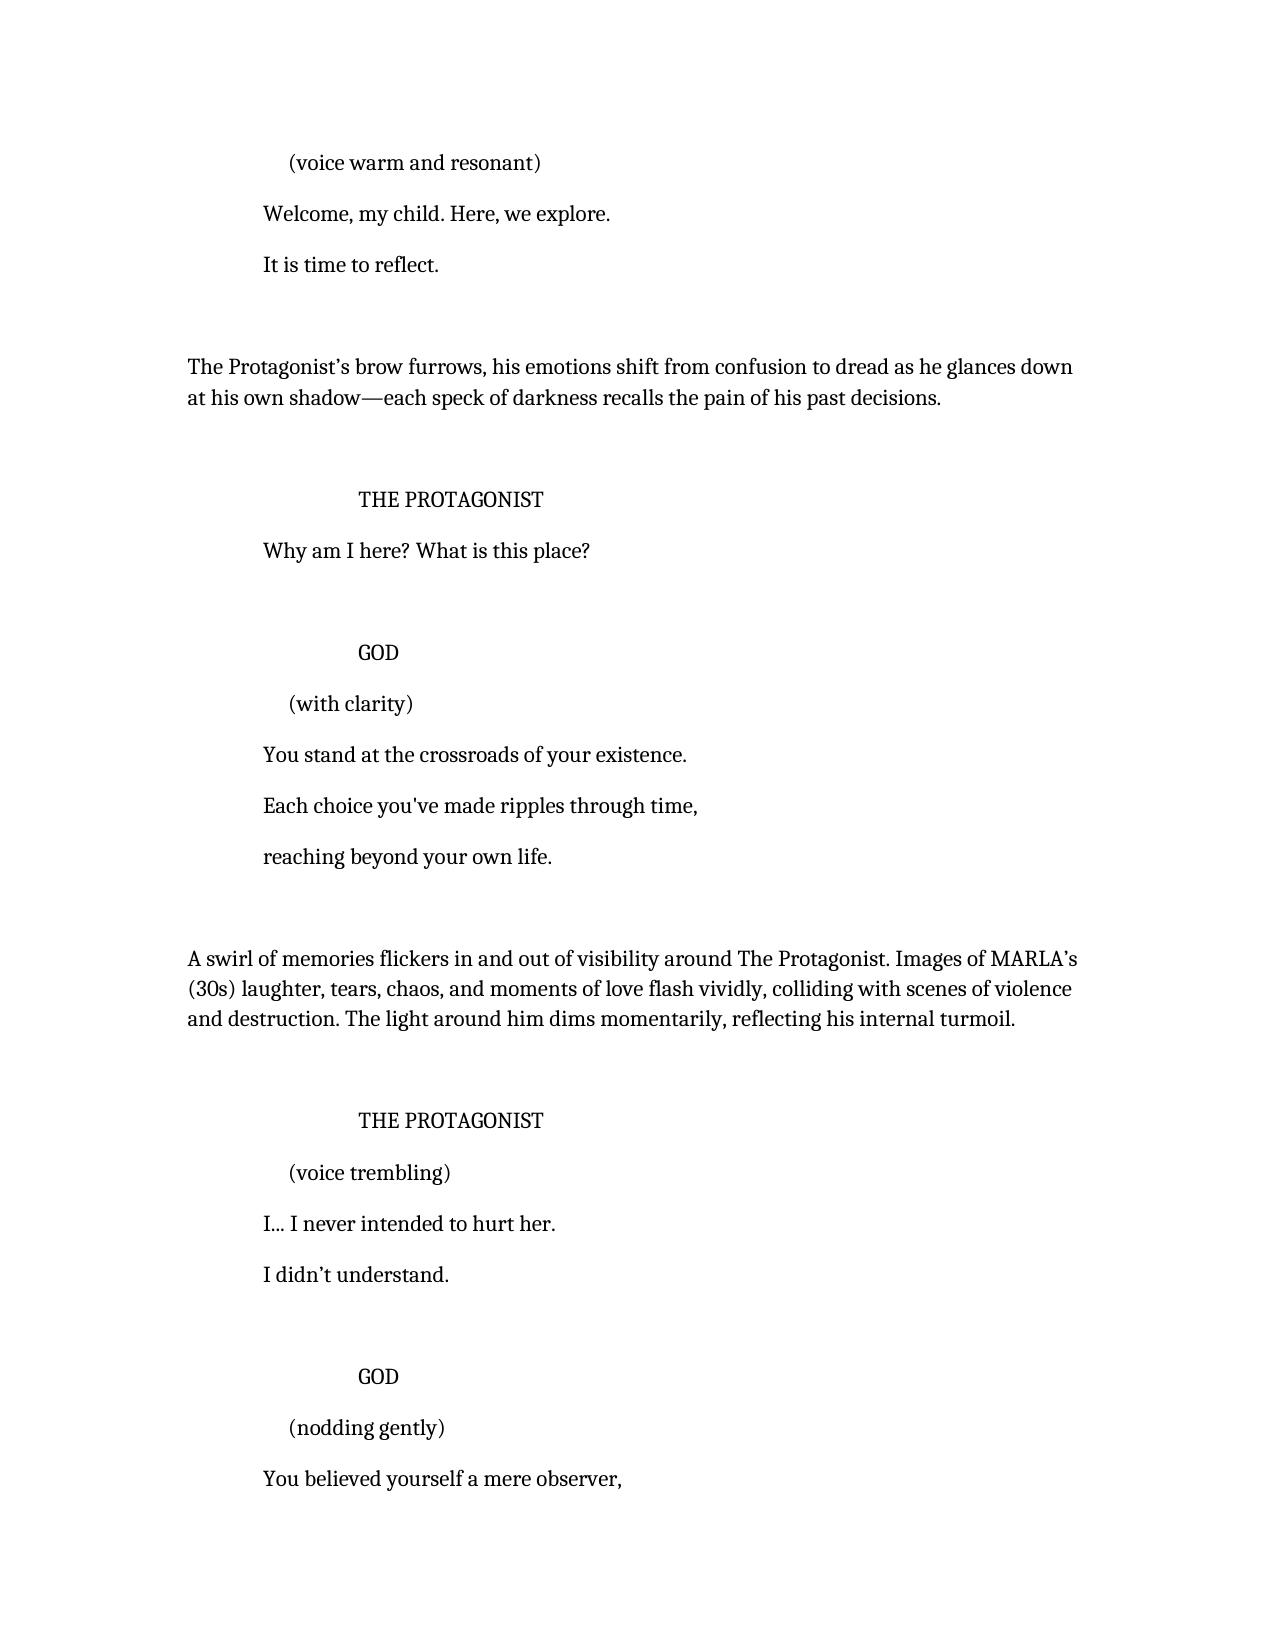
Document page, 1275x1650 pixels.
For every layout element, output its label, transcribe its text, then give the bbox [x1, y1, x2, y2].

text A swirl of memories flickers in and out of visibility around The Protagonist. Images of MARLA’s (30s) laughter, tears, chaos, and moments of love flash vividly, colliding with scenes of violence and destruction. The light around him dims momentarily, reflecting his internal turmoil. [187, 946, 1087, 1033]
text GOD [187, 639, 1087, 666]
text Why am I here? What is this place? [187, 537, 1087, 564]
text THE PROTAGONIST [187, 1108, 1087, 1135]
text I... I never intended to hurt her. [187, 1210, 1087, 1237]
text You stand at the crossroads of your existence. [187, 742, 1087, 768]
text (with clarity) [187, 691, 1087, 717]
text (nodding gently) [187, 1414, 1087, 1441]
text THE PROTAGONIST [187, 486, 1087, 513]
text (voice warm and resonant) [187, 150, 1087, 176]
text It is time to reflect. [187, 252, 1087, 278]
text You believed yourself a mere observer, [187, 1466, 1087, 1492]
text Welcome, my child. Here, we explore. [187, 201, 1087, 227]
text (voice trembling) [187, 1159, 1087, 1186]
text reaching beyond your own life. [187, 844, 1087, 870]
text The Protagonist’s brow furrows, his emotions shift from confusion to dread as he glances down at his own shadow—each speck of darkness recalls the pain of his past decisions. [187, 354, 1087, 411]
text GOD [187, 1363, 1087, 1390]
text Each choice you've made ripples through time, [187, 793, 1087, 819]
text I didn’t understand. [187, 1261, 1087, 1288]
